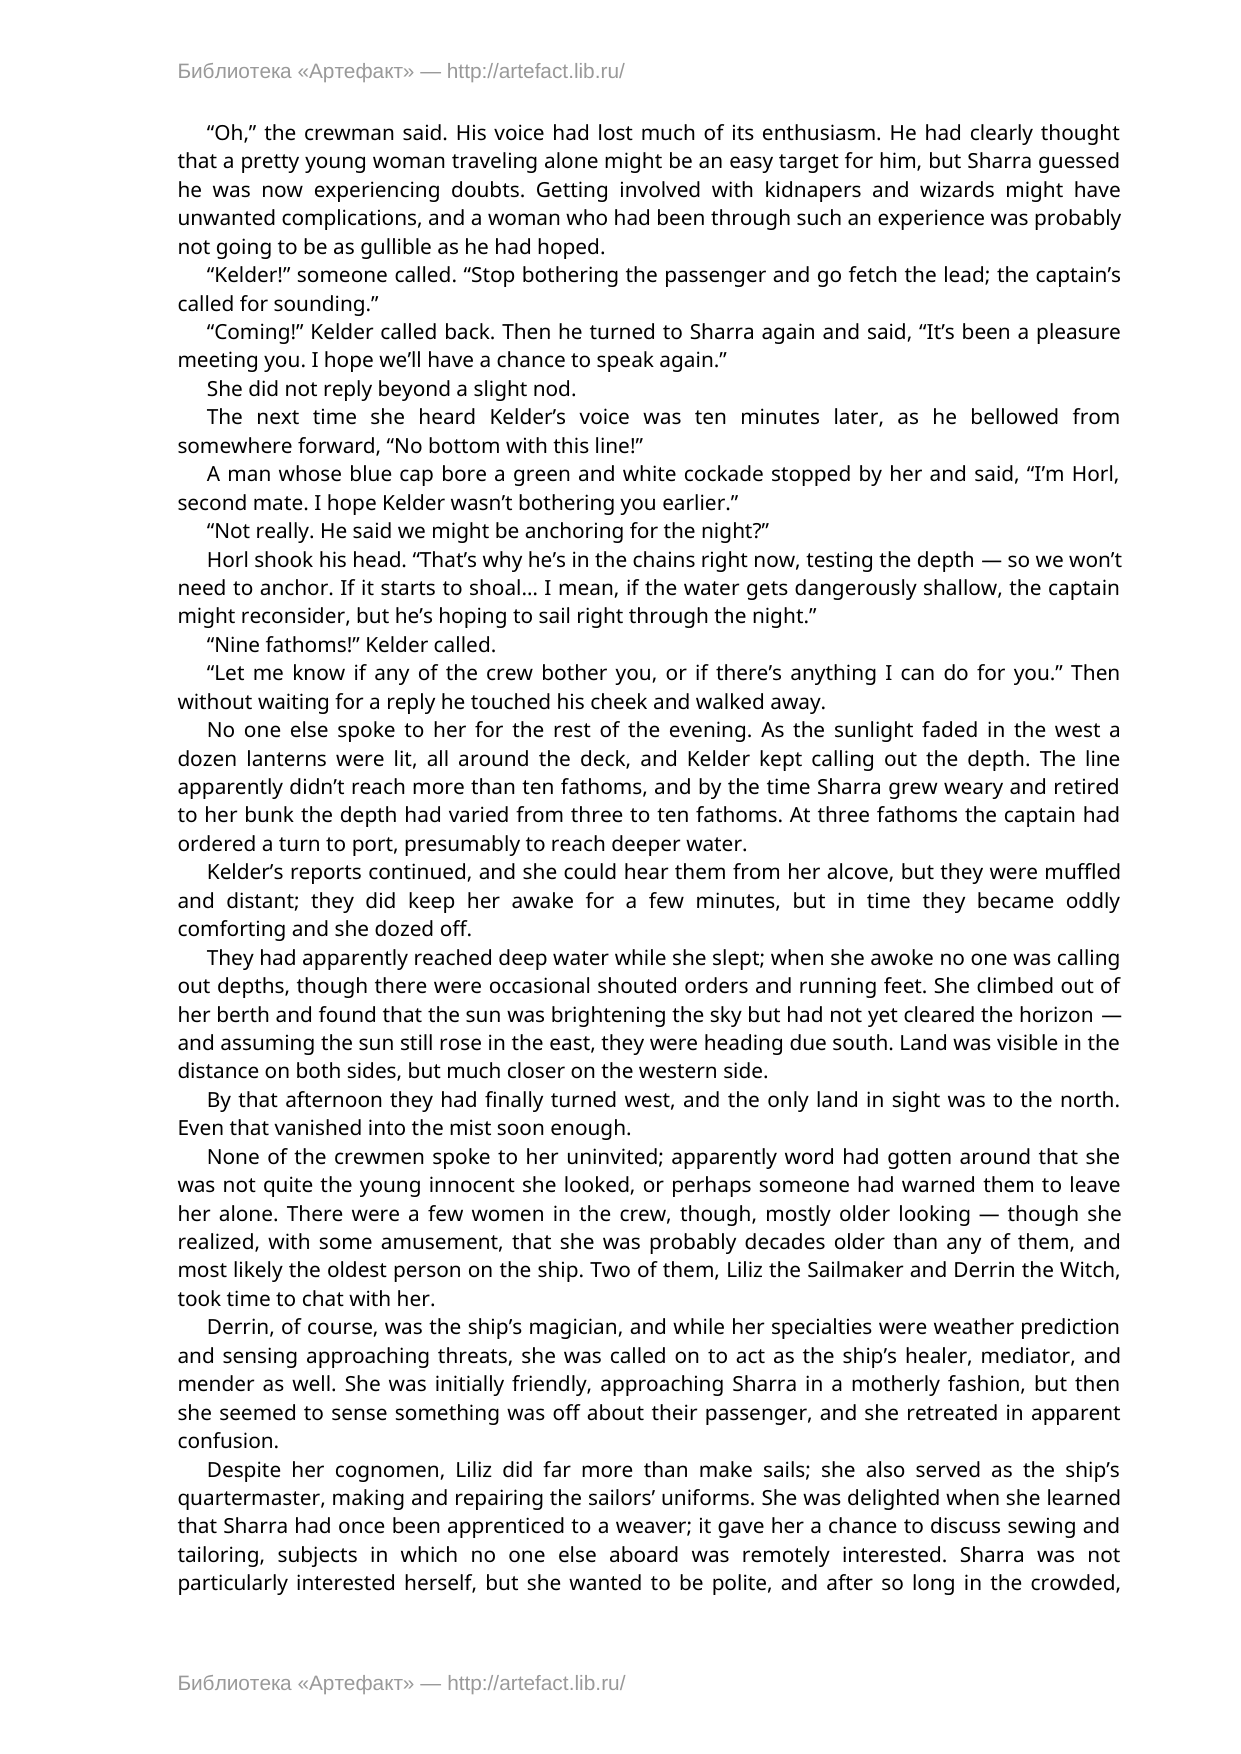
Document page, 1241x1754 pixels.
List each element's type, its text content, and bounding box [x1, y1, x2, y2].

text “Oh,” the crewman said. His voice had lost much of its enthusiasm. He had clearly thought that a pretty young woman traveling alone might be an easy target for him, but Sharra guessed he was now experiencing doubts. Getting involved with kidnapers and wizards might have unwanted complications, and a woman who had been through such an experience was probably not going to be as gullible as he had hoped. [177, 118, 1122, 260]
text Kelder’s reports continued, and she could hear them from her alcove, but they were muffled and distant; they did keep her awake for a few minutes, but in time they became oddly comforting and she dozed off. [177, 857, 1122, 943]
text None of the crewmen spoke to her uninvited; apparently word had gotten around that she was not quite the young innocent she looked, or perhaps someone had warned them to leave her alone. There were a few women in the crew, though, mostly older looking — though she realized, with some amusement, that she was probably decades older than any of them, and most likely the oldest person on the ship. Two of them, Liliz the Sailmaker and Derrin the Witch, took time to chat with her. [177, 1142, 1122, 1312]
text “Coming!” Kelder called back. Then he turned to Sharra again and said, “It’s been a pleasure meeting you. I hope we’ll have a chance to speak again.” [177, 317, 1122, 374]
text By that afternoon they had finally turned west, and the only land in sight was to the north. Even that vanished into the mist soon enough. [177, 1085, 1122, 1142]
text “Not really. He said we might be anchoring for the night?” [177, 516, 1122, 545]
text Derrin, of course, was the ship’s magician, and while her specialties were weather prediction and sensing approaching threats, she was called on to act as the ship’s healer, mediator, and mender as well. She was initially friendly, approaching Sharra in a motherly fashion, but then she seemed to sense something was off about their passenger, and she retreated in apparent confusion. [177, 1312, 1122, 1455]
text A man whose blue cap bore a green and white cockade stopped by her and said, “I’m Horl, second mate. I hope Kelder wasn’t bothering you earlier.” [177, 459, 1122, 516]
text “Let me know if any of the crew bother you, or if there’s anything I can do for you.” Then without waiting for a reply he touched his cheek and walked away. [177, 658, 1122, 715]
text Horl shook his head. “That’s why he’s in the chains right now, testing the depth — so we won’t need to anchor. If it starts to shoal… I mean, if the water gets dangerously shallow, the captain might reconsider, but he’s hoping to sail right through the night.” [177, 545, 1122, 630]
text They had apparently reached deep water while she slept; when she awoke no one was calling out depths, though there were occasional shouted orders and running feet. She climbed out of her berth and found that the sun was brightening the sky but had not yet cleared the horizon — and assuming the sun still rose in the east, they were heading due south. Land was visible in the distance on both sides, but much closer on the western side. [177, 943, 1122, 1085]
text “Kelder!” someone called. “Stop bothering the passenger and go fetch the lead; the captain’s called for sounding.” [177, 260, 1122, 317]
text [177, 1455, 1122, 1597]
text The next time she heard Kelder’s voice was ten minutes later, as he bellowed from somewhere forward, “No bottom with this line!” [177, 402, 1122, 459]
text No one else spoke to her for the rest of the evening. As the sunlight faded in the west a dozen lanterns were lit, all around the deck, and Kelder kept calling out the depth. The line apparently didn’t reach more than ten fathoms, and by the time Sharra grew weary and retired to her bunk the depth had varied from three to ten fathoms. At three fathoms the captain had ordered a turn to port, presumably to reach deeper water. [177, 715, 1122, 857]
text “Nine fathoms!” Kelder called. [177, 630, 1122, 658]
text She did not reply beyond a slight nod. [177, 374, 1122, 402]
